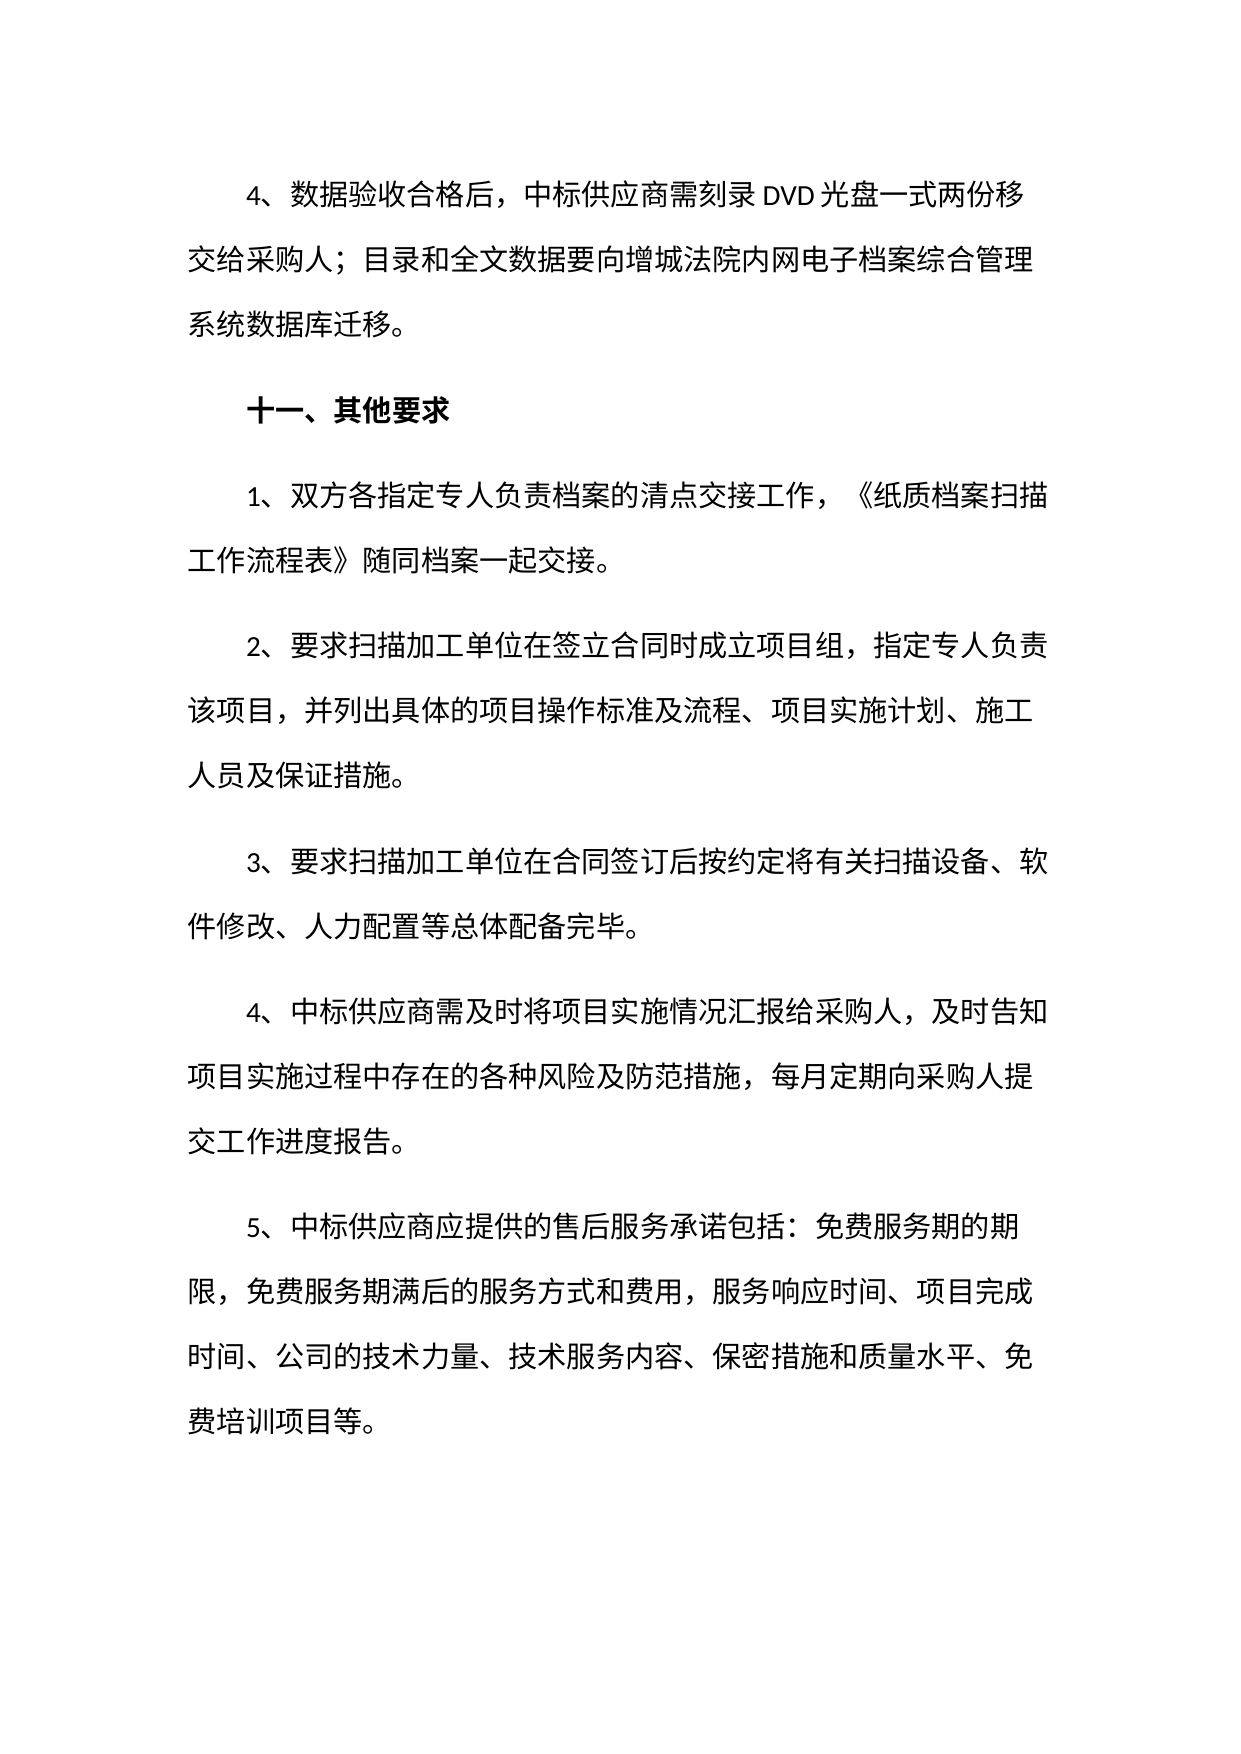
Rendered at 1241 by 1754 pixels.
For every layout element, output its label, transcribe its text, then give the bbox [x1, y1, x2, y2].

text 5、中标供应商应提供的售后服务承诺包括：免费服务期的期限，免费服务期满后的服务方式和费用，服务响应时间、项目完成时间、公司的技术力量、技术服务内容、保密措施和质量水平、免费培训项目等。 [187, 1194, 1053, 1454]
text 3、要求扫描加工单位在合同签订后按约定将有关扫描设备、软件修改、人力配置等总体配备完毕。 [187, 828, 1053, 958]
text 4、数据验收合格后，中标供应商需刻录DVD光盘一式两份移交给采购人；目录和全文数据要向增城法院内网电子档案综合管理系统数据库迁移。 [187, 162, 1053, 357]
text 4、中标供应商需及时将项目实施情况汇报给采购人，及时告知项目实施过程中存在的各种风险及防范措施，每月定期向采购人提交工作进度报告。 [187, 978, 1053, 1173]
text 十一、其他要求 [187, 377, 1053, 442]
text 2、要求扫描加工单位在签立合同时成立项目组，指定专人负责该项目，并列出具体的项目操作标准及流程、项目实施计划、施工人员及保证措施。 [187, 613, 1053, 808]
text 1、双方各指定专人负责档案的清点交接工作，《纸质档案扫描工作流程表》随同档案一起交接。 [187, 463, 1053, 593]
